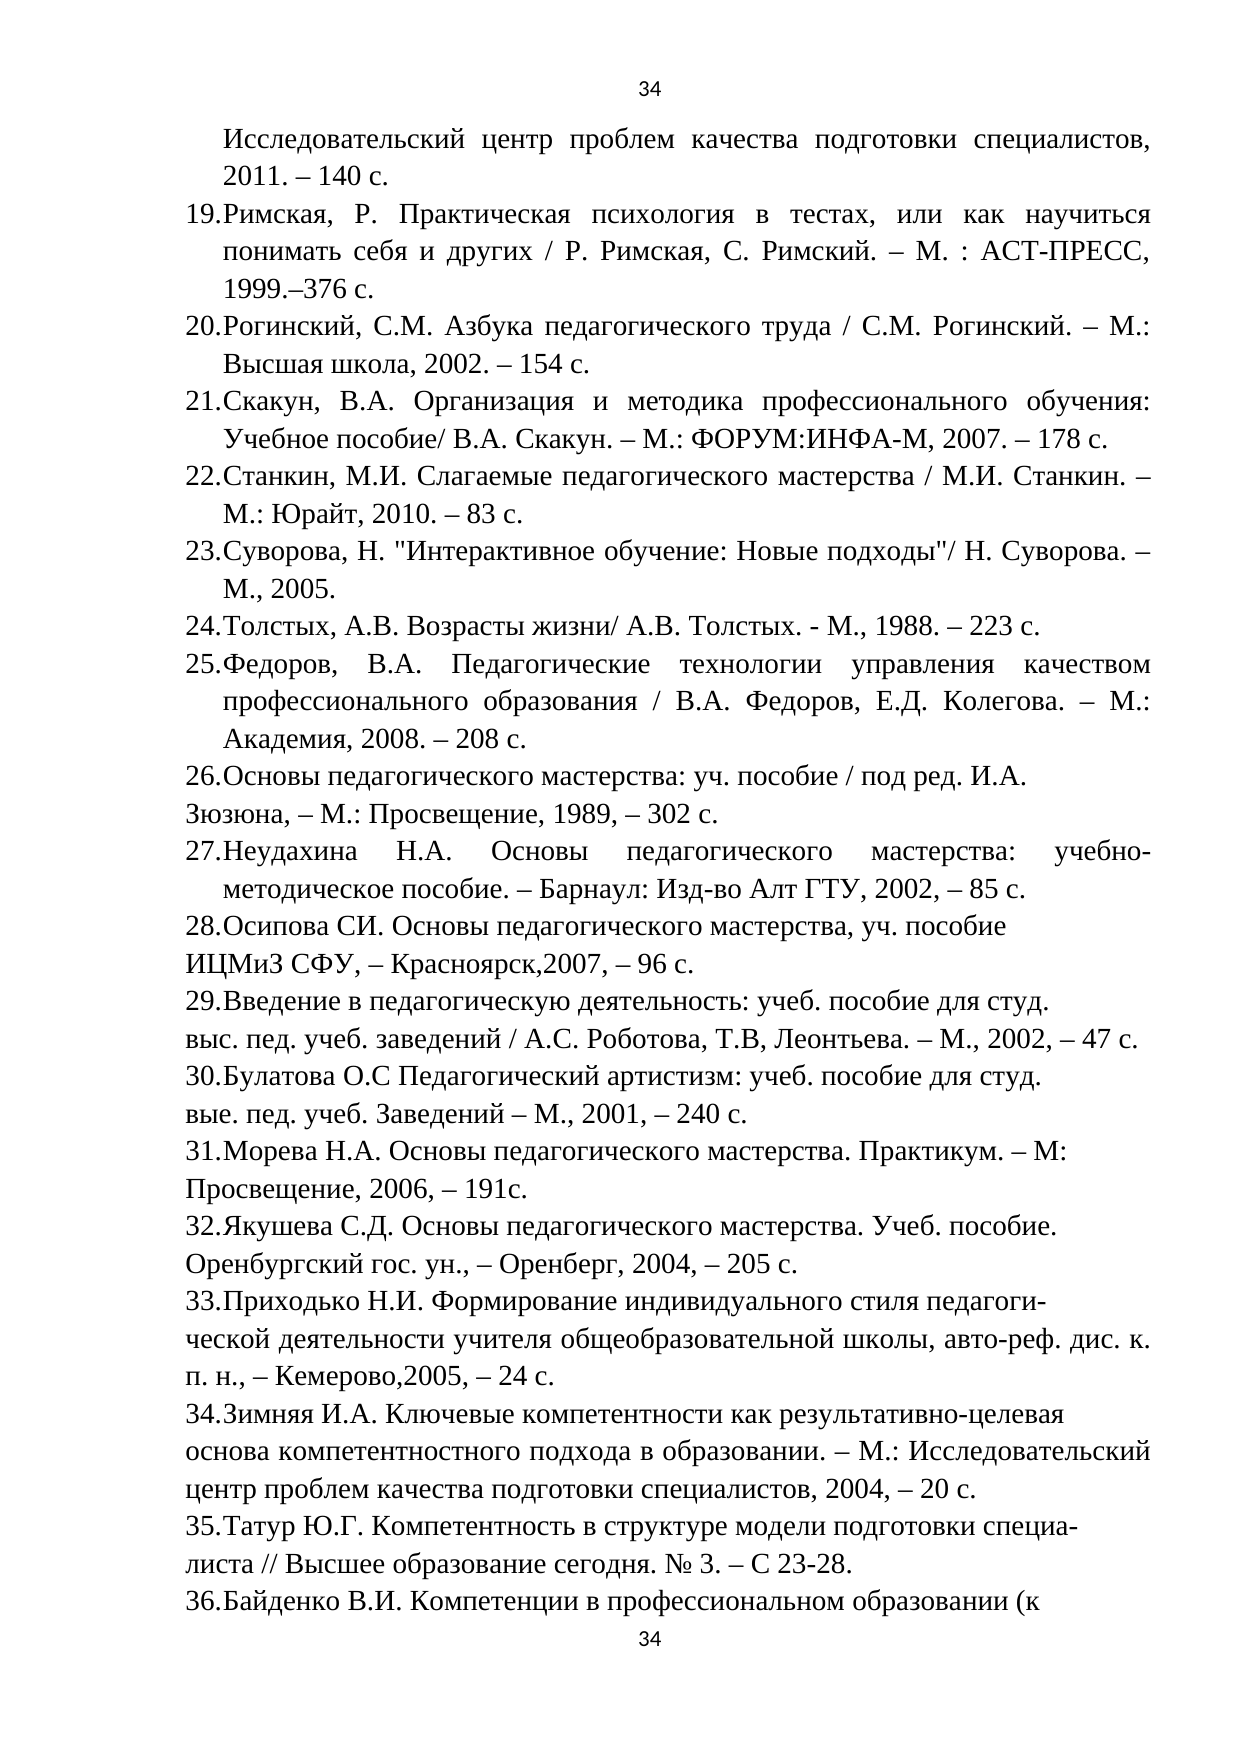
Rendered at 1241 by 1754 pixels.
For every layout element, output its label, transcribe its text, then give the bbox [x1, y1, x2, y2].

text ИЦМиЗ СФУ, – Красноярск,2007, – 96 с. [185, 943, 1152, 981]
list Римская, Р. Практическая психология в тестах, или как научиться понимать себя и других / Р. Римская, С. Римский. – М. : АСТ-ПРЕСС, 1999.–376 с. [185, 193, 1152, 306]
text основа компетентностного подхода в образовании. – М.: Исследовательский центр проблем качества подготовки специалистов, 2004, – 20 с. [185, 1431, 1152, 1506]
list Зимняя И.А. Ключевые компетентности как результативно-целевая [185, 1393, 1152, 1431]
list Осипова СИ. Основы педагогического мастерства, уч. пособие [185, 906, 1152, 943]
list Суворова, Н. "Интерактивное обучение: Новые подходы"/ Н. Суворова. – М., 2005. [185, 531, 1152, 606]
text Просвещение, 2006, – 191с. [185, 1168, 1152, 1206]
list Введение в педагогическую деятельность: учеб. пособие для студ. [185, 981, 1152, 1018]
text Оренбургский гос. ун., – Оренберг, 2004, – 205 с. [185, 1243, 1152, 1281]
list Приходько Н.И. Формирование индивидуального стиля педагоги- [185, 1281, 1152, 1318]
text Зюзюна, – М.: Просвещение, 1989, – 302 с. [185, 793, 1152, 831]
list Неудахина Н.А. Основы педагогического мастерства: учебно-методическое пособие. – Барнаул: Изд-во Алт ГТУ, 2002, – 85 с. [185, 831, 1152, 906]
list Байденко В.И. Компетенции в профессиональном образовании (к [185, 1581, 1152, 1618]
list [185, 118, 1152, 193]
list Толстых, А.В. Возрасты жизни/ А.В. Толстых. - М., 1988. – 223 с. [185, 606, 1152, 643]
list Станкин, М.И. Слагаемые педагогического мастерства / М.И. Станкин. – М.: Юрайт, 2010. – 83 с. [185, 456, 1152, 531]
list Федоров, В.А. Педагогические технологии управления качеством профессионального образования / В.А. Федоров, Е.Д. Колегова. – М.: Академия, 2008. – 208 с. [185, 643, 1152, 756]
list Морева Н.А. Основы педагогического мастерства. Практикум. – М: [185, 1131, 1152, 1168]
list Рогинский, С.М. Азбука педагогического труда / С.М. Рогинский. – М.: Высшая школа, 2002. – 154 с. [185, 306, 1152, 381]
text листа // Высшее образование сегодня. № 3. – С 23-28. [185, 1543, 1152, 1581]
list Татур Ю.Г. Компетентность в структуре модели подготовки специа- [185, 1506, 1152, 1543]
text вые. пед. учеб. Заведений – М., 2001, – 240 с. [185, 1093, 1152, 1131]
list Основы педагогического мастерства: уч. пособие / под ред. И.А. [185, 756, 1152, 793]
text выс. пед. учеб. заведений / А.С. Роботова, Т.В, Леонтьева. – М., 2002, – 47 с. [185, 1018, 1152, 1056]
list Якушева С.Д. Основы педагогического мастерства. Учеб. пособие. [185, 1206, 1152, 1243]
list Булатова О.С Педагогический артистизм: учеб. пособие для студ. [185, 1056, 1152, 1093]
list Скакун, В.А. Организация и методика профессионального обучения: Учебное пособие/ В.А. Скакун. – М.: ФОРУМ:ИНФА-М, 2007. – 178 с. [185, 381, 1152, 456]
text ческой деятельности учителя общеобразовательной школы, авто-реф. дис. к. п. н., – Кемерово,2005, – 24 с. [185, 1318, 1152, 1393]
